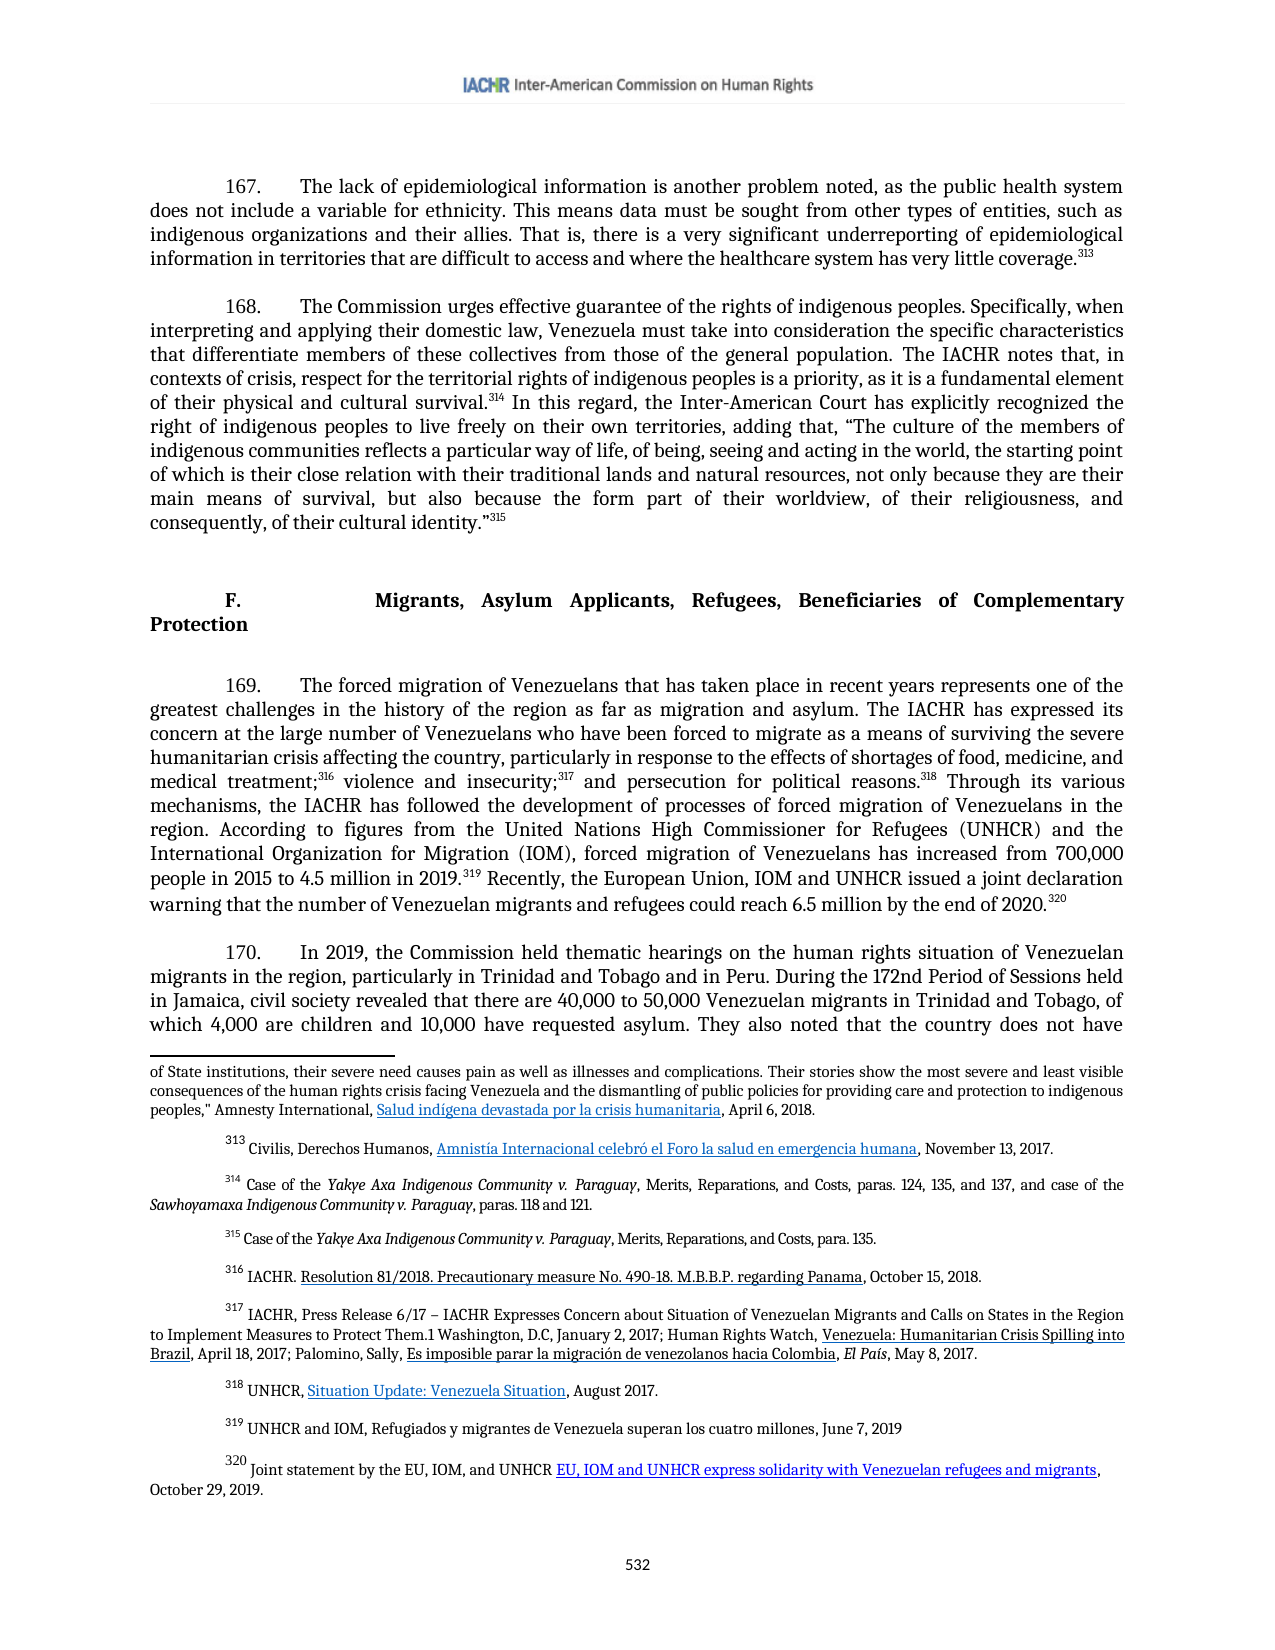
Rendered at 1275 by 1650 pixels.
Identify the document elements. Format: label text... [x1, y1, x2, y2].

subtitle Migrants, Asylum Applicants, Refugees, Beneficiaries of Complementary Protection [150, 588, 1125, 636]
picture [451, 75, 824, 95]
list The forced migration of Venezuelans that has taken place in recent years represents one of the greatest challenges in the history of the region as far as migration and asylum. The IACHR has expressed its concern at the large number of Venezuelans who have been forced to migrate as a means of surviving the severe humanitarian crisis affecting the country, particularly in response to the effects of shortages of food, medicine, and medical treatment; violence and insecurity; and persecution for political reasons. Through its various mechanisms, the IACHR has followed the development of processes of forced migration of Venezuelans in the region. According to figures from the United Nations High Commissioner for Refugees (UNHCR) and the International Organization for Migration (IOM), forced migration of Venezuelans has increased from 700,000 people in 2015 to 4.5 million in 2019. Recently, the European Union, IOM and UNHCR issued a joint declaration warning that the number of Venezuelan migrants and refugees could reach 6.5 million by the end of 2020. [150, 673, 1125, 916]
list In 2019, the Commission held thematic hearings on the human rights situation of Venezuelan migrants in the region, particularly in Trinidad and Tobago and in Peru. During the 172nd Period of Sessions held in Jamaica, civil society revealed that there are 40,000 to 50,000 Venezuelan migrants in Trinidad and Tobago, of which 4,000 are children and 10,000 have requested asylum. They also noted that the country does not have adequate asylum legislation, as it does not perform an individual analysis of the requests, nor does it strictly comply with the principle of non-refoulement. Additionally, civil society noted that the State criminalizes migration, with many undocumented Venezuelan migrants imprisoned, in violation of the State’s international obligations. Additionally, there were outbreaks of xenophobia and violence against Venezuelans, particularly against girls and women who are also the victims of sexual violence rooted in stereotypes and the hyper-sexualization of their bodies. [150, 940, 1125, 1037]
list The Commission urges effective guarantee of the rights of indigenous peoples. Specifically, when interpreting and applying their domestic law, Venezuela must take into consideration the specific characteristics that differentiate members of these collectives from those of the general population. The IACHR notes that, in contexts of crisis, respect for the territorial rights of indigenous peoples is a priority, as it is a fundamental element of their physical and cultural survival. In this regard, the Inter-American Court has explicitly recognized the right of indigenous peoples to live freely on their own territories, adding that, “The culture of the members of indigenous communities reflects a particular way of life, of being, seeing and acting in the world, the starting point of which is their close relation with their traditional lands and natural resources, not only because they are their main means of survival, but also because the form part of their worldview, of their religiousness, and consequently, of their cultural identity.” [150, 294, 1125, 535]
list The lack of epidemiological information is another problem noted, as the public health system does not include a variable for ethnicity. This means data must be sought from other types of entities, such as indigenous organizations and their allies. That is, there is a very significant underreporting of epidemiological information in territories that are difficult to access and where the healthcare system has very little coverage. [150, 174, 1125, 271]
